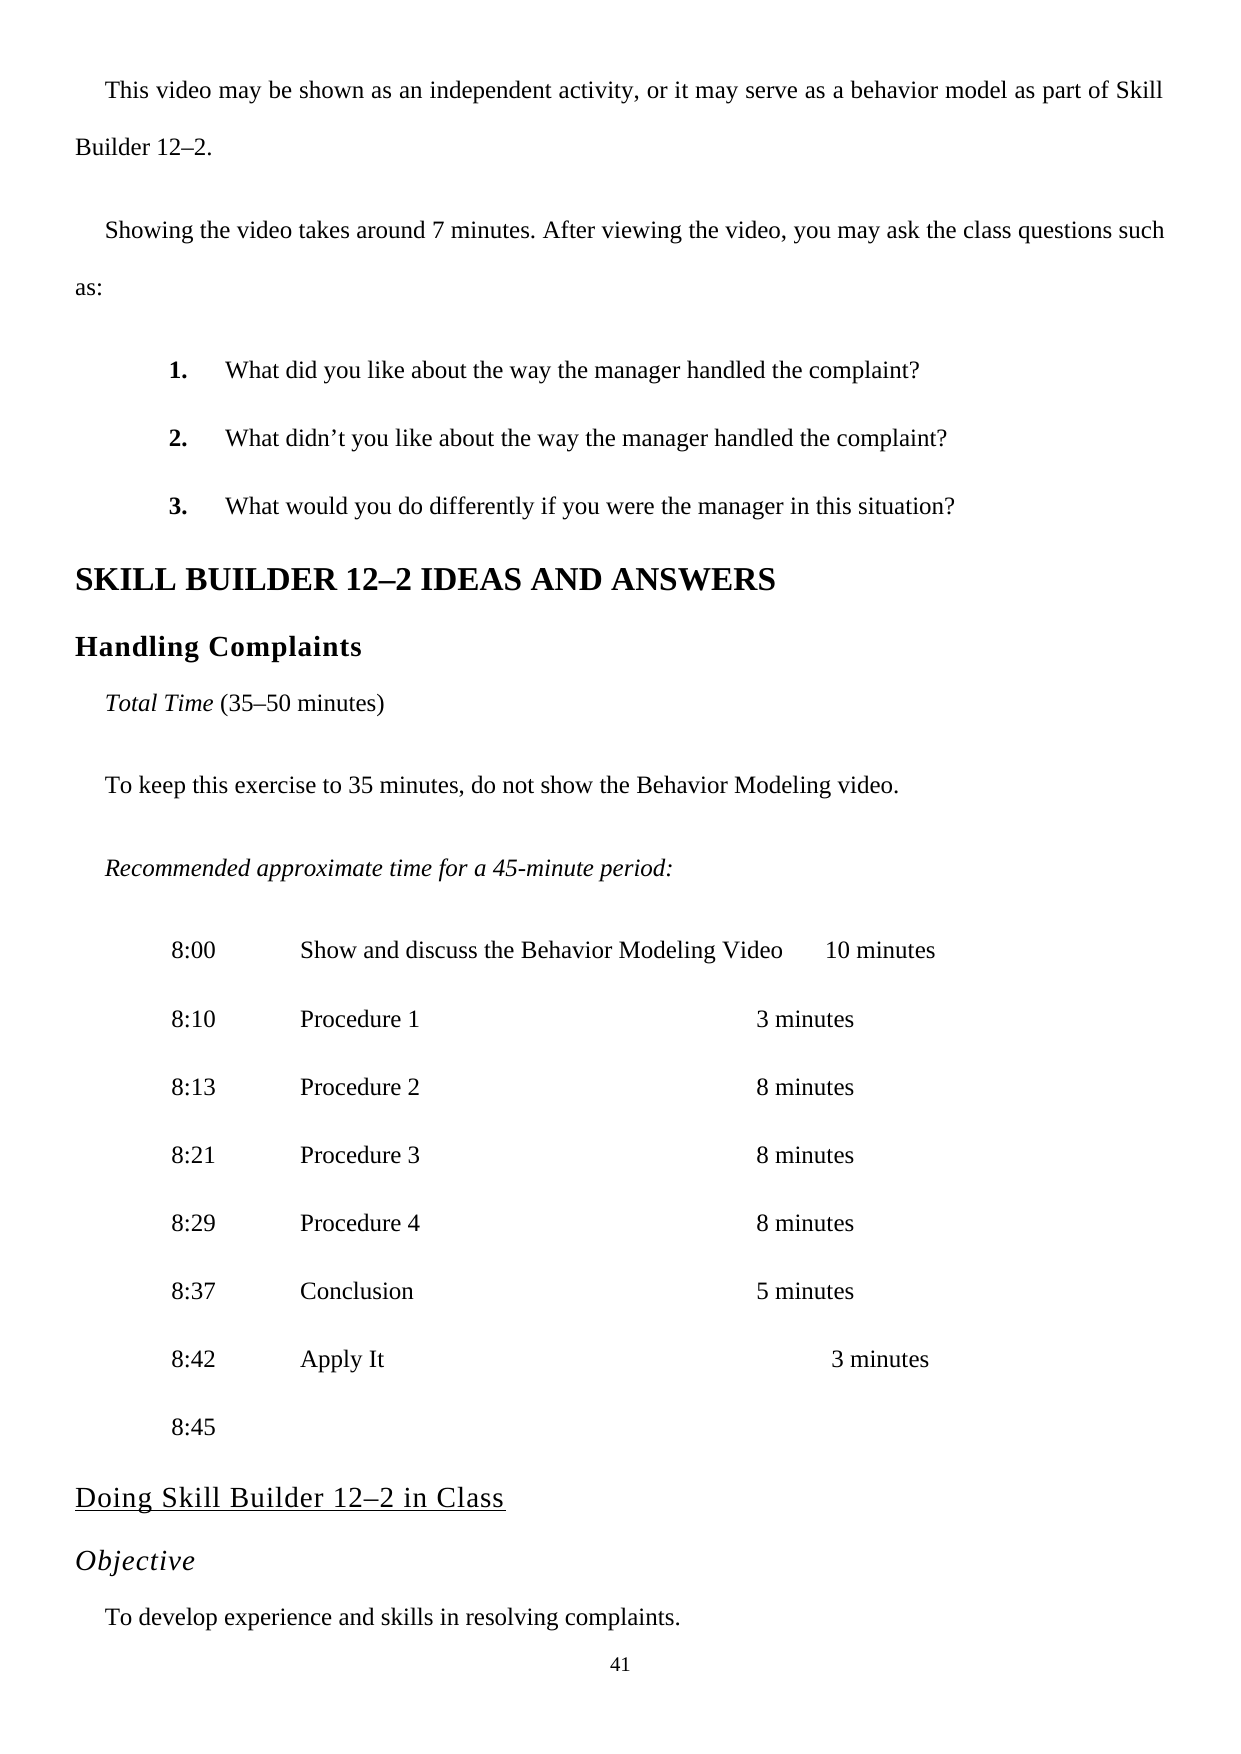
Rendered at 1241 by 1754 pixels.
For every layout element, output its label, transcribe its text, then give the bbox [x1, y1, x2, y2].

list Handling Complaints [75, 629, 1165, 663]
text Showing the video takes around 7 minutes. After viewing the video, you may ask the class questions such as: [75, 215, 1165, 301]
text To develop experience and skills in resolving complaints. [75, 1602, 1165, 1631]
text To keep this exercise to 35 minutes, do not show the Behavior Modeling video. [75, 771, 1165, 799]
text Total Time (35–50 minutes) [75, 688, 1165, 717]
text 8:13 Procedure 2 8 minutes [171, 1072, 1165, 1101]
text This video may be shown as an independent activity, or it may serve as a behavior model as part of Skill Builder 12–2. [75, 75, 1165, 161]
text 8:45 [171, 1412, 1165, 1441]
text Recommended approximate time for a 45-minute period: [75, 853, 1165, 882]
text 8:29 Procedure 4 8 minutes [171, 1208, 1165, 1237]
list What didn’t you like about the way the manager handled the complaint? [187, 423, 1165, 452]
text 8:21 Procedure 3 8 minutes [171, 1140, 1165, 1169]
text 8:00 Show and discuss the Behavior Modeling Video 10 minutes [171, 936, 1165, 964]
text 8:37 Conclusion 5 minutes [171, 1276, 1165, 1305]
list SKILL BUILDER 12–2 IDEAS AND ANSWERS [75, 559, 1165, 598]
text 8:10 Procedure 1 3 minutes [171, 1004, 1165, 1032]
text 8:42 Apply It 3 minutes [171, 1344, 1165, 1373]
text Objective [75, 1543, 1165, 1577]
list What would you do differently if you were the manager in this situation? [187, 491, 1165, 520]
list What did you like about the way the manager handled the complaint? [187, 355, 1165, 384]
text Doing Skill Builder 12–2 in Class [75, 1481, 1165, 1514]
